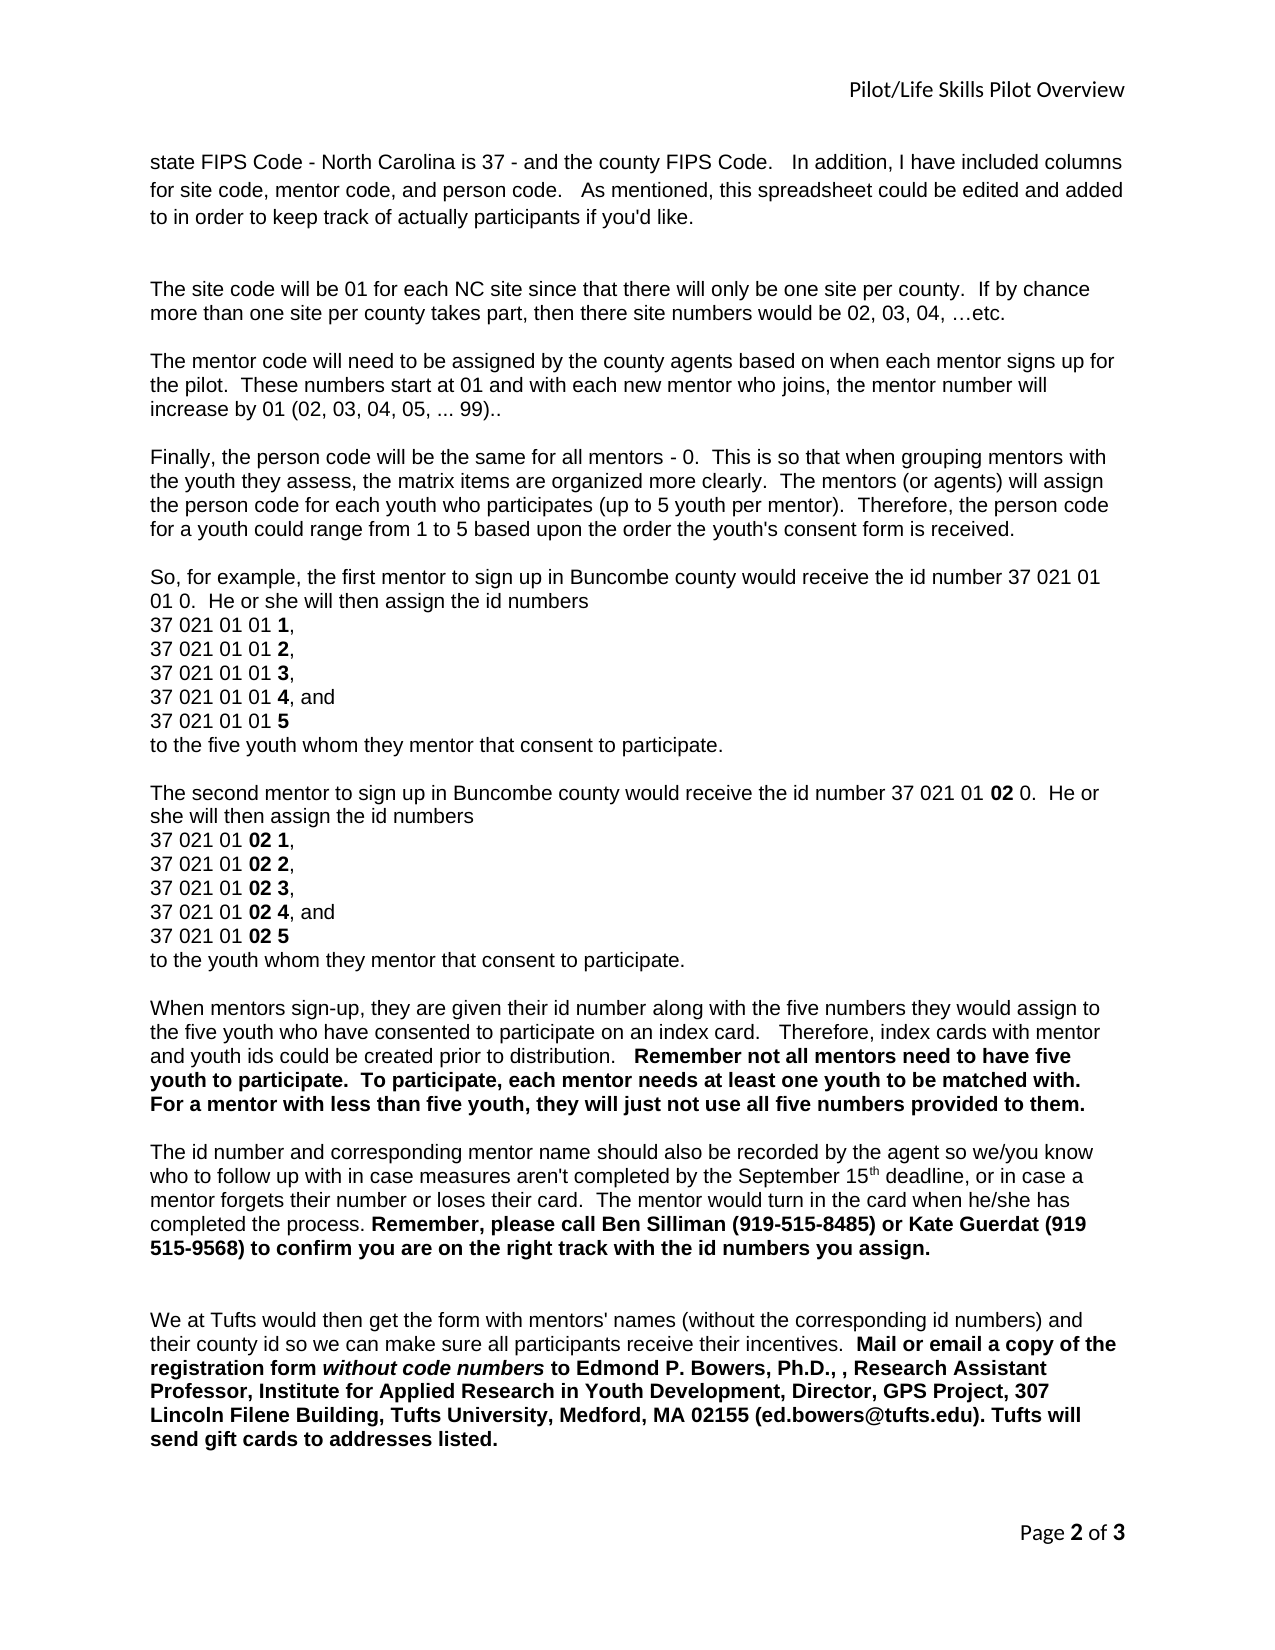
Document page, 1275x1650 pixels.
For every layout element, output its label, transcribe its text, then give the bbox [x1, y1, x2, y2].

text 37 021 01 02 1, [150, 828, 1125, 852]
text The second mentor to sign up in Buncombe county would receive the id number 37 021 01 02 0. He or she will then assign the id numbers [150, 780, 1125, 828]
text Finally, the person code will be the same for all mentors - 0. This is so that when grouping mentors with the youth they assess, the matrix items are organized more clearly. The mentors (or agents) will assign the person code for each youth who participates (up to 5 youth per mentor). Therefore, the person code for a youth could range from 1 to 5 based upon the order the youth's consent form is received. [150, 445, 1125, 541]
text to the five youth whom they mentor that consent to participate. [150, 732, 1125, 756]
text The id number and corresponding mentor name should also be recorded by the agent so we/you know who to follow up with in case measures aren't completed by the September 15th deadline, or in case a mentor forgets their number or loses their card. The mentor would turn in the card when he/she has completed the process. Remember, please call Ben Silliman (919-515-8485) or Kate Guerdat (919 515-9568) to confirm you are on the right track with the id numbers you assign. [150, 1140, 1125, 1259]
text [150, 150, 1125, 229]
text 37 021 01 01 2, [150, 637, 1125, 661]
text 37 021 01 01 4, and [150, 684, 1125, 708]
text 37 021 01 01 3, [150, 661, 1125, 684]
text 37 021 01 02 3, [150, 876, 1125, 900]
text We at Tufts would then get the form with mentors' names (without the corresponding id numbers) and their county id so we can make sure all participants receive their incentives. Mail or email a copy of the registration form without code numbers to Edmond P. Bowers, Ph.D., , Research Assistant Professor, Institute for Applied Research in Youth Development, Director, GPS Project, 307 Lincoln Filene Building, Tufts University, Medford, MA 02155 (ed.bowers@tufts.edu). Tufts will send gift cards to addresses listed. [150, 1307, 1125, 1451]
text So, for example, the first mentor to sign up in Buncombe county would receive the id number 37 021 01 01 0. He or she will then assign the id numbers [150, 565, 1125, 613]
text to the youth whom they mentor that consent to participate. [150, 948, 1125, 972]
text The site code will be 01 for each NC site since that there will only be one site per county. If by chance more than one site per county takes part, then there site numbers would be 02, 03, 04, …etc. [150, 277, 1125, 325]
text 37 021 01 02 5 [150, 924, 1125, 948]
text 37 021 01 01 1, [150, 613, 1125, 637]
text 37 021 01 02 2, [150, 852, 1125, 876]
text When mentors sign-up, they are given their id number along with the five numbers they would assign to the five youth who have consented to participate on an index card. Therefore, index cards with mentor and youth ids could be created prior to distribution. Remember not all mentors need to have five youth to participate. To participate, each mentor needs at least one youth to be matched with. For a mentor with less than five youth, they will just not use all five numbers provided to them. [150, 996, 1125, 1116]
text 37 021 01 01 5 [150, 708, 1125, 732]
text 37 021 01 02 4, and [150, 900, 1125, 924]
text The mentor code will need to be assigned by the county agents based on when each mentor signs up for the pilot. These numbers start at 01 and with each new mentor who joins, the mentor number will increase by 01 (02, 03, 04, 05, ... 99).. [150, 349, 1125, 421]
